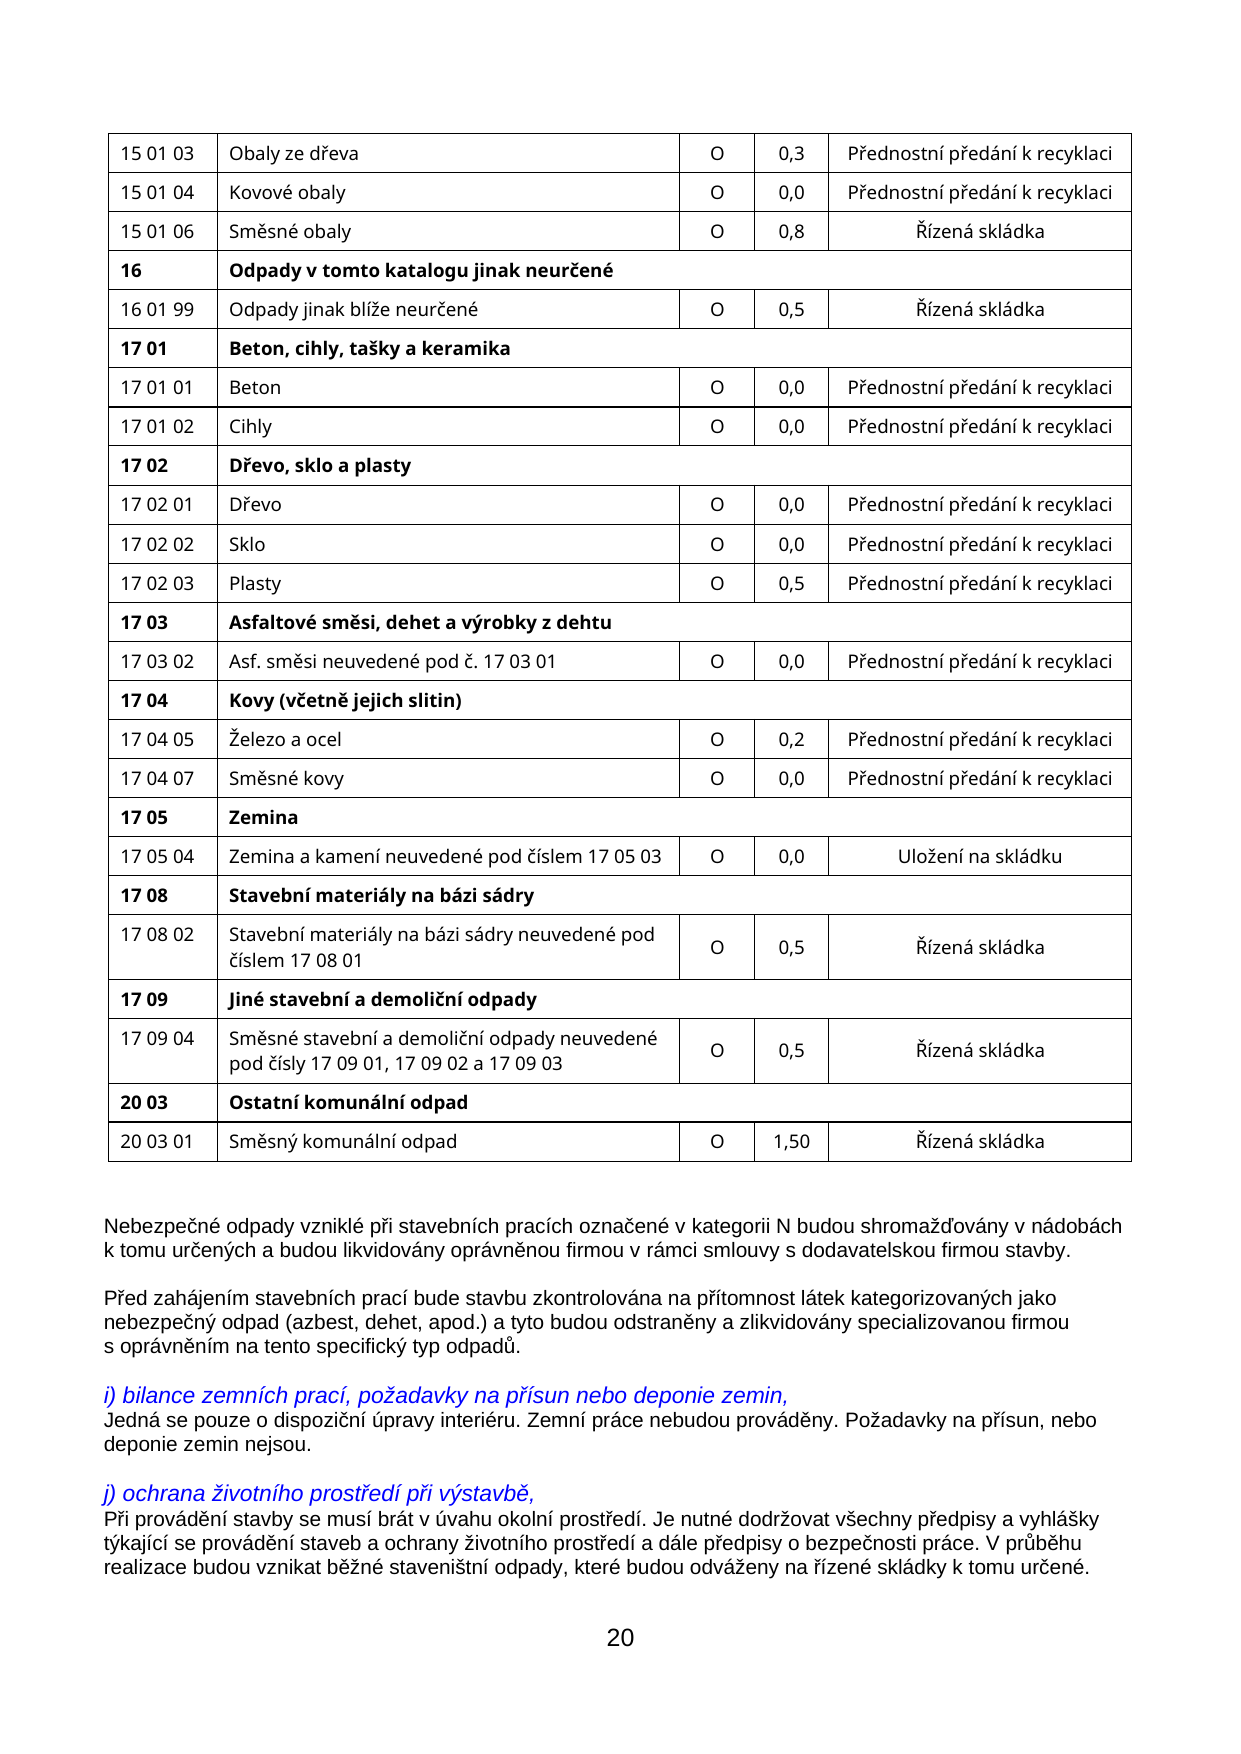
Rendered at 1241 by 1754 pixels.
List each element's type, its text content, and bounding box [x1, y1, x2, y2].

table_cell Přednostní předání k recyklaci [829, 564, 1131, 602]
text Při provádění stavby se musí brát v úvahu okolní prostředí. Je nutné dodržovat všechny předpisy a vyhlášky týkající se provádění staveb a ochrany životního prostředí a dále předpisy o bezpečnosti práce. V průběhu realizace budou vznikat běžné staveništní odpady, které budou odváženy na řízené skládky k tomu určené. [103, 1507, 1137, 1578]
table_cell Sklo [218, 525, 679, 563]
table_cell O [680, 290, 754, 328]
table_cell Přednostní předání k recyklaci [829, 173, 1131, 211]
table_cell 17 08 02 [109, 915, 217, 979]
table_cell Železo a ocel [218, 720, 679, 758]
table_cell Beton [218, 368, 679, 406]
table_cell 16 [109, 251, 217, 289]
table_cell 0,5 [755, 915, 828, 979]
table_cell 0,0 [755, 368, 828, 406]
table_cell 15 01 06 [109, 212, 217, 250]
table_cell Plasty [218, 564, 679, 602]
table_cell O [680, 564, 754, 602]
table_cell Cihly [218, 408, 679, 445]
table_cell 20 03 [109, 1084, 217, 1121]
table_cell O [680, 720, 754, 758]
table_cell Řízená skládka [829, 1123, 1131, 1161]
text Před zahájením stavebních prací bude stavbu zkontrolována na přítomnost látek kategorizovaných jako nebezpečný odpad (azbest, dehet, apod.) a tyto budou odstraněny a zlikvidovány specializovanou firmou s oprávněním na tento specifický typ odpadů. [103, 1286, 1137, 1358]
table_cell Přednostní předání k recyklaci [829, 525, 1131, 563]
text Jedná se pouze o dispoziční úpravy interiéru. Zemní práce nebudou prováděny. Požadavky na přísun, nebo deponie zemin nejsou. [103, 1408, 1137, 1456]
table_cell 17 04 07 [109, 759, 217, 797]
table_cell Přednostní předání k recyklaci [829, 368, 1131, 406]
table_cell Přednostní předání k recyklaci [829, 642, 1131, 680]
table_cell 17 02 [109, 446, 217, 484]
table_cell Jiné stavební a demoliční odpady [218, 980, 1131, 1018]
table_cell 17 02 03 [109, 564, 217, 602]
table_cell Dřevo, sklo a plasty [218, 446, 1131, 484]
table_cell Beton, cihly, tašky a keramika [218, 329, 1131, 367]
table_cell 1,50 [755, 1123, 828, 1161]
table_cell 0,0 [755, 486, 828, 523]
table_cell Zemina [218, 798, 1131, 836]
table_cell 0,0 [755, 173, 828, 211]
table_cell 16 01 99 [109, 290, 217, 328]
table_cell Směsné kovy [218, 759, 679, 797]
table_cell 0,5 [755, 1019, 828, 1082]
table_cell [829, 134, 1131, 172]
table_cell 0,0 [755, 759, 828, 797]
table_cell 17 03 [109, 603, 217, 641]
table_cell Dřevo [218, 486, 679, 523]
table_cell Přednostní předání k recyklaci [829, 759, 1131, 797]
table_cell Řízená skládka [829, 212, 1131, 250]
table_cell Přednostní předání k recyklaci [829, 720, 1131, 758]
table_cell 17 01 [109, 329, 217, 367]
table_cell Přednostní předání k recyklaci [829, 486, 1131, 523]
table_cell 0,2 [755, 720, 828, 758]
table_cell 0,0 [755, 525, 828, 563]
table_cell 17 09 [109, 980, 217, 1018]
table_cell 17 01 01 [109, 368, 217, 406]
text Nebezpečné odpady vzniklé při stavebních pracích označené v kategorii N budou shromažďovány v nádobách k tomu určených a budou likvidovány oprávněnou firmou v rámci smlouvy s dodavatelskou firmou stavby. [103, 1214, 1137, 1262]
table_cell 17 02 01 [109, 486, 217, 523]
table_cell 0,0 [755, 642, 828, 680]
table_cell Kovové obaly [218, 173, 679, 211]
subtitle j) ochrana životního prostředí při výstavbě, [103, 1480, 1137, 1507]
table_cell 17 04 [109, 681, 217, 719]
table_cell 17 05 04 [109, 837, 217, 875]
table_cell 17 08 [109, 876, 217, 914]
table_cell O [680, 173, 754, 211]
table_cell Stavební materiály na bázi sádry neuvedené pod číslem 17 08 01 [218, 915, 679, 979]
table_cell Řízená skládka [829, 290, 1131, 328]
table_cell O [680, 408, 754, 445]
table_cell Asf. směsi neuvedené pod č. 17 03 01 [218, 642, 679, 680]
table_cell 17 03 02 [109, 642, 217, 680]
table_cell 0,8 [755, 212, 828, 250]
table_cell Obaly ze dřeva [218, 134, 679, 172]
table_cell Směsné stavební a demoliční odpady neuvedené pod čísly 17 09 01, 17 09 02 a 17 09 03 [218, 1019, 679, 1082]
table_cell O [680, 642, 754, 680]
table_cell 17 02 02 [109, 525, 217, 563]
table_cell 17 09 04 [109, 1019, 217, 1082]
table_cell 17 01 02 [109, 408, 217, 445]
table_cell O [680, 1019, 754, 1082]
table_cell 15 01 03 [109, 134, 217, 172]
table_cell O [680, 759, 754, 797]
table_cell Přednostní předání k recyklaci [829, 408, 1131, 445]
table_cell 0,0 [755, 837, 828, 875]
table_cell Odpady jinak blíže neurčené [218, 290, 679, 328]
table_cell 0,5 [755, 564, 828, 602]
table_cell Řízená skládka [829, 915, 1131, 979]
table_cell Uložení na skládku [829, 837, 1131, 875]
table_cell O [680, 837, 754, 875]
table_cell Kovy (včetně jejich slitin) [218, 681, 1131, 719]
table_cell 17 04 05 [109, 720, 217, 758]
table_cell O [680, 368, 754, 406]
table_cell 15 01 04 [109, 173, 217, 211]
table_cell O [680, 212, 754, 250]
table_cell Ostatní komunální odpad [218, 1084, 1131, 1121]
table_cell 20 03 01 [109, 1123, 217, 1161]
table_cell O [680, 486, 754, 523]
table_cell Stavební materiály na bázi sádry [218, 876, 1131, 914]
table_cell Asfaltové směsi, dehet a výrobky z dehtu [218, 603, 1131, 641]
table_cell Zemina a kamení neuvedené pod číslem 17 05 03 [218, 837, 679, 875]
table_cell 17 05 [109, 798, 217, 836]
table_cell O [680, 1123, 754, 1161]
table_cell 0,5 [755, 290, 828, 328]
table_cell O [680, 915, 754, 979]
table_cell O [680, 134, 754, 172]
table_cell Směsné obaly [218, 212, 679, 250]
table_cell O [680, 525, 754, 563]
table_cell Směsný komunální odpad [218, 1123, 679, 1161]
table_cell 0,0 [755, 408, 828, 445]
subtitle i) bilance zemních prací, požadavky na přísun nebo deponie zemin, [103, 1382, 1137, 1408]
table_cell 0,3 [755, 134, 828, 172]
table_cell Řízená skládka [829, 1019, 1131, 1082]
table_cell Odpady v tomto katalogu jinak neurčené [218, 251, 1131, 289]
